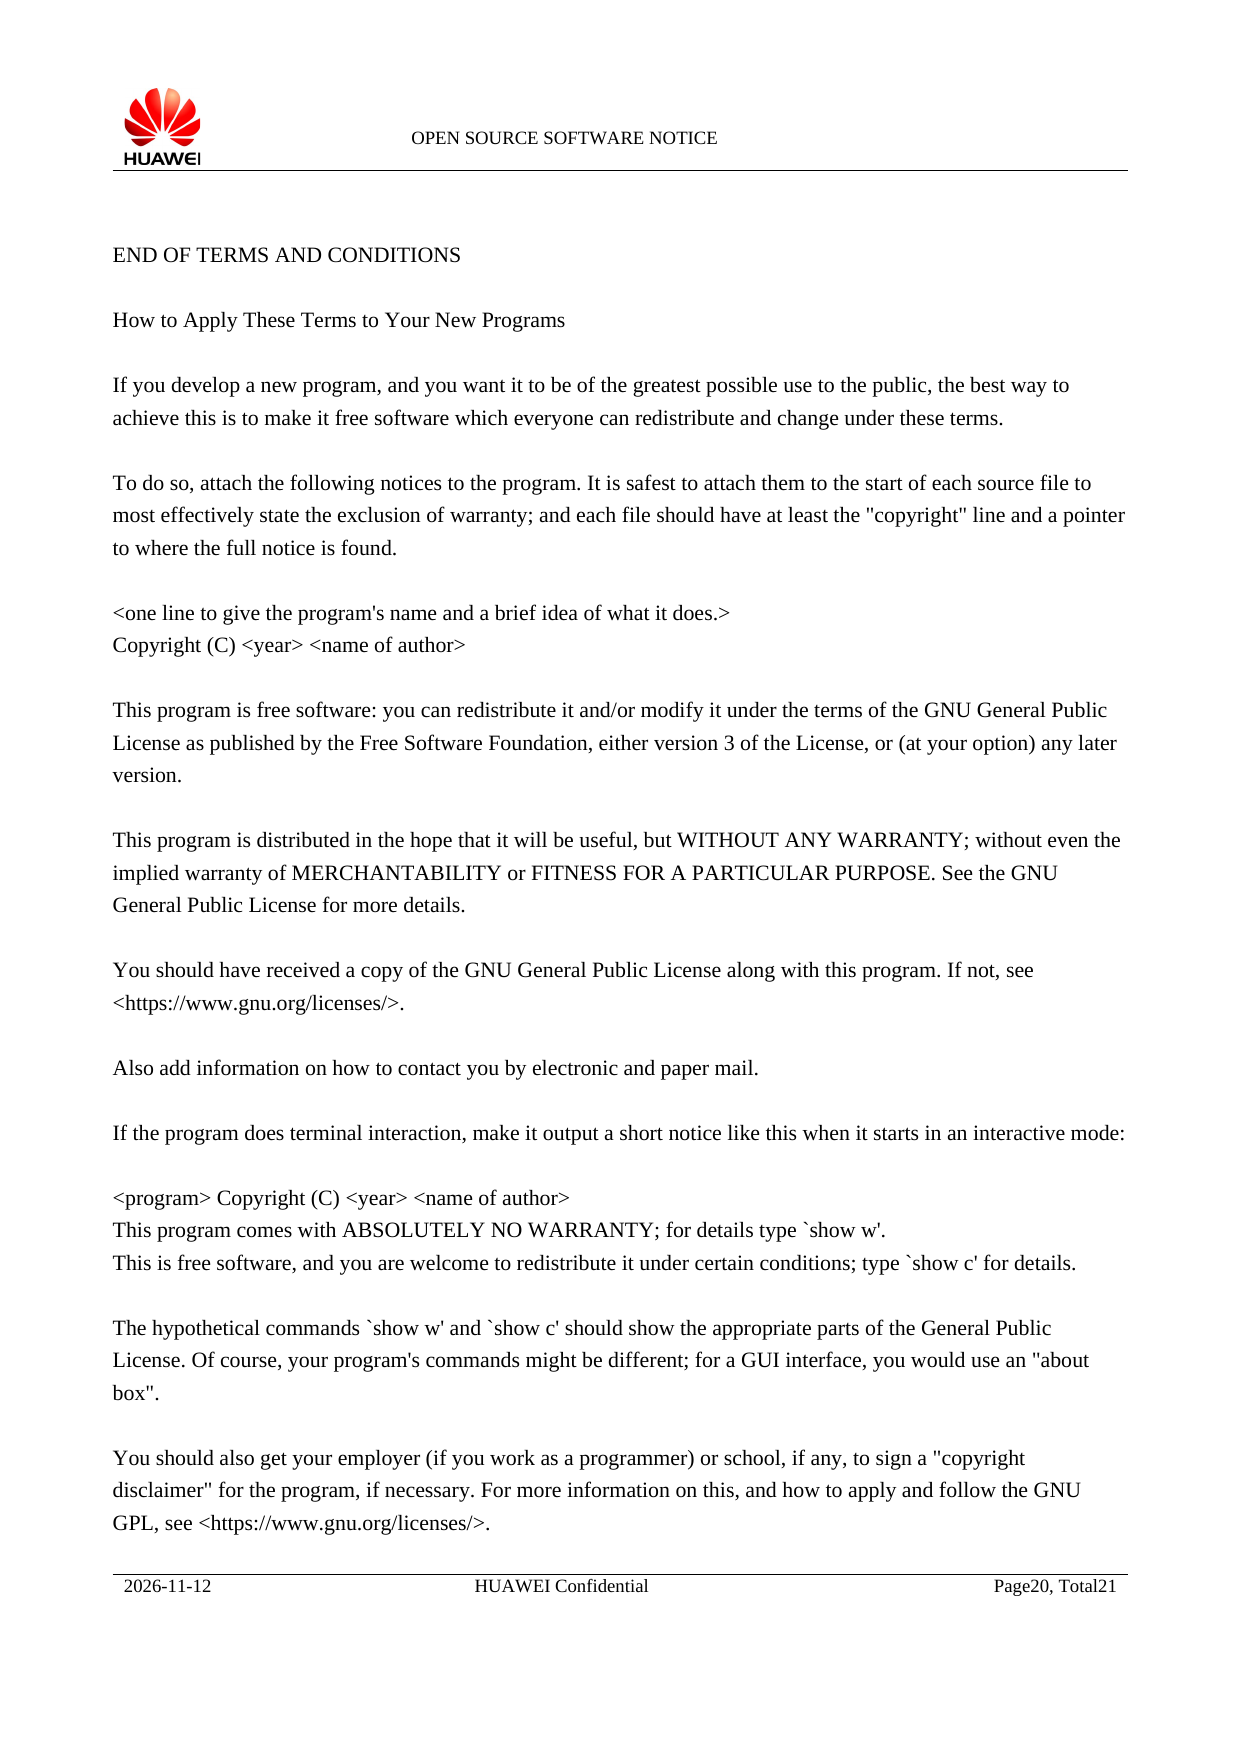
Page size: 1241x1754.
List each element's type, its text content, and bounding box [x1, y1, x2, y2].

text You should also get your employer (if you work as a programmer) or school, if any, to sign a "copyright disclaimer" for the program, if necessary. For more information on this, and how to apply and follow the GNU GPL, see <https://www.gnu.org/licenses/>. [112, 1441, 1128, 1539]
text If you develop a new program, and you want it to be of the greatest possible use to the public, the best way to achieve this is to make it free software which everyone can redistribute and change under these terms. [112, 369, 1128, 434]
text This program is distributed in the hope that it will be useful, but WITHOUT ANY WARRANTY; without even the implied warranty of MERCHANTABILITY or FITNESS FOR A PARTICULAR PURPOSE. See the GNU General Public License for more details. [112, 824, 1128, 921]
text <one line to give the program's name and a brief idea of what it does.> [112, 596, 1128, 629]
text END OF TERMS AND CONDITIONS [112, 239, 1128, 271]
text The hypothetical commands `show w' and `show c' should show the appropriate parts of the General Public License. Of course, your program's commands might be different; for a GUI interface, you would use an "about box". [112, 1311, 1128, 1409]
text How to Apply These Terms to Your New Programs [112, 304, 1128, 336]
text Also add information on how to contact you by electronic and paper mail. [112, 1051, 1128, 1084]
picture [124, 88, 201, 165]
text To do so, attach the following notices to the program. It is safest to attach them to the start of each source file to most effectively state the exclusion of warranty; and each file should have at least the "copyright" line and a pointer to where the full notice is found. [112, 466, 1128, 564]
text Copyright (C) <year> <name of author> [112, 629, 1128, 661]
text <program> Copyright (C) <year> <name of author> [112, 1181, 1128, 1214]
text This program comes with ABSOLUTELY NO WARRANTY; for details type `show w'. [112, 1214, 1128, 1246]
text This is free software, and you are welcome to redistribute it under certain conditions; type `show c' for details. [112, 1246, 1128, 1279]
text This program is free software: you can redistribute it and/or modify it under the terms of the GNU General Public License as published by the Free Software Foundation, either version 3 of the License, or (at your option) any later version. [112, 694, 1128, 791]
text You should have received a copy of the GNU General Public License along with this program. If not, see <https://www.gnu.org/licenses/>. [112, 954, 1128, 1019]
text If the program does terminal interaction, make it output a short notice like this when it starts in an interactive mode: [112, 1116, 1128, 1149]
